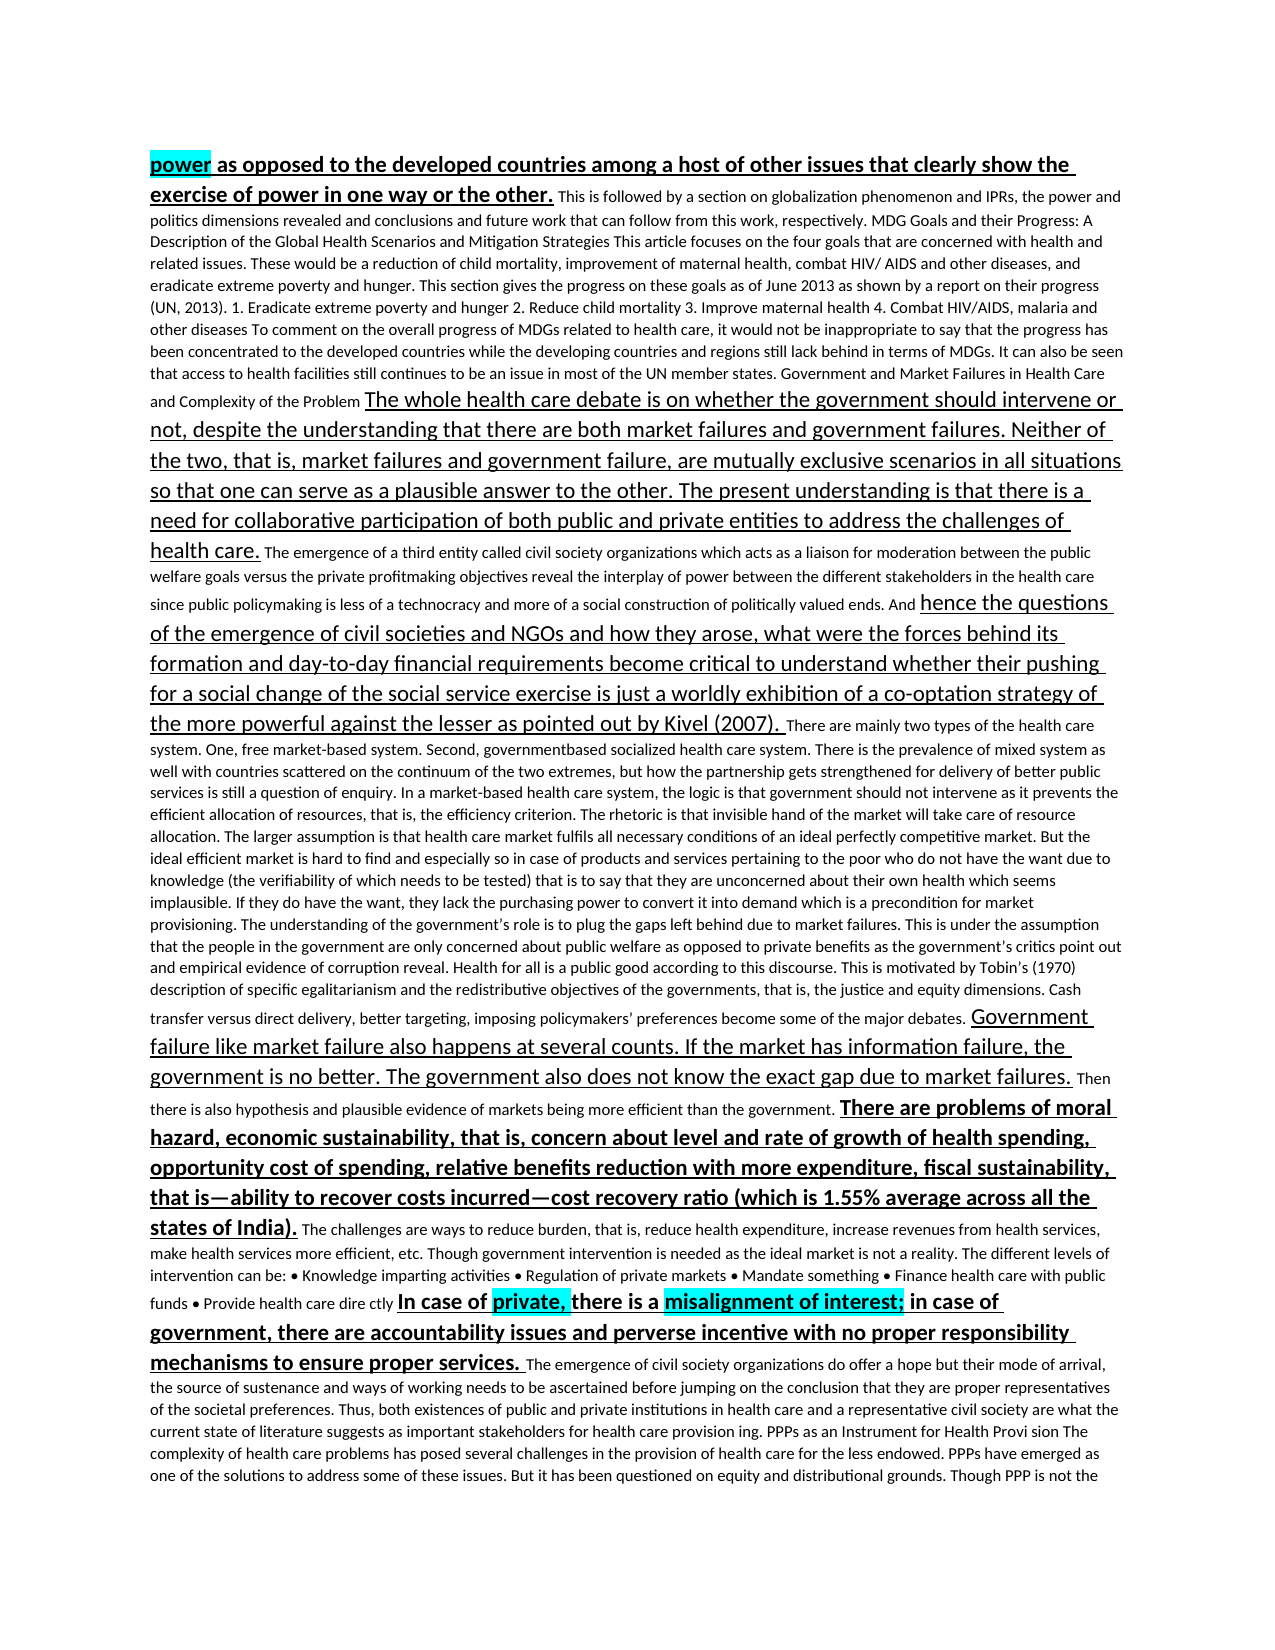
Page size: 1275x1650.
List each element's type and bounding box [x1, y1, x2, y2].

text [150, 150, 1125, 1485]
